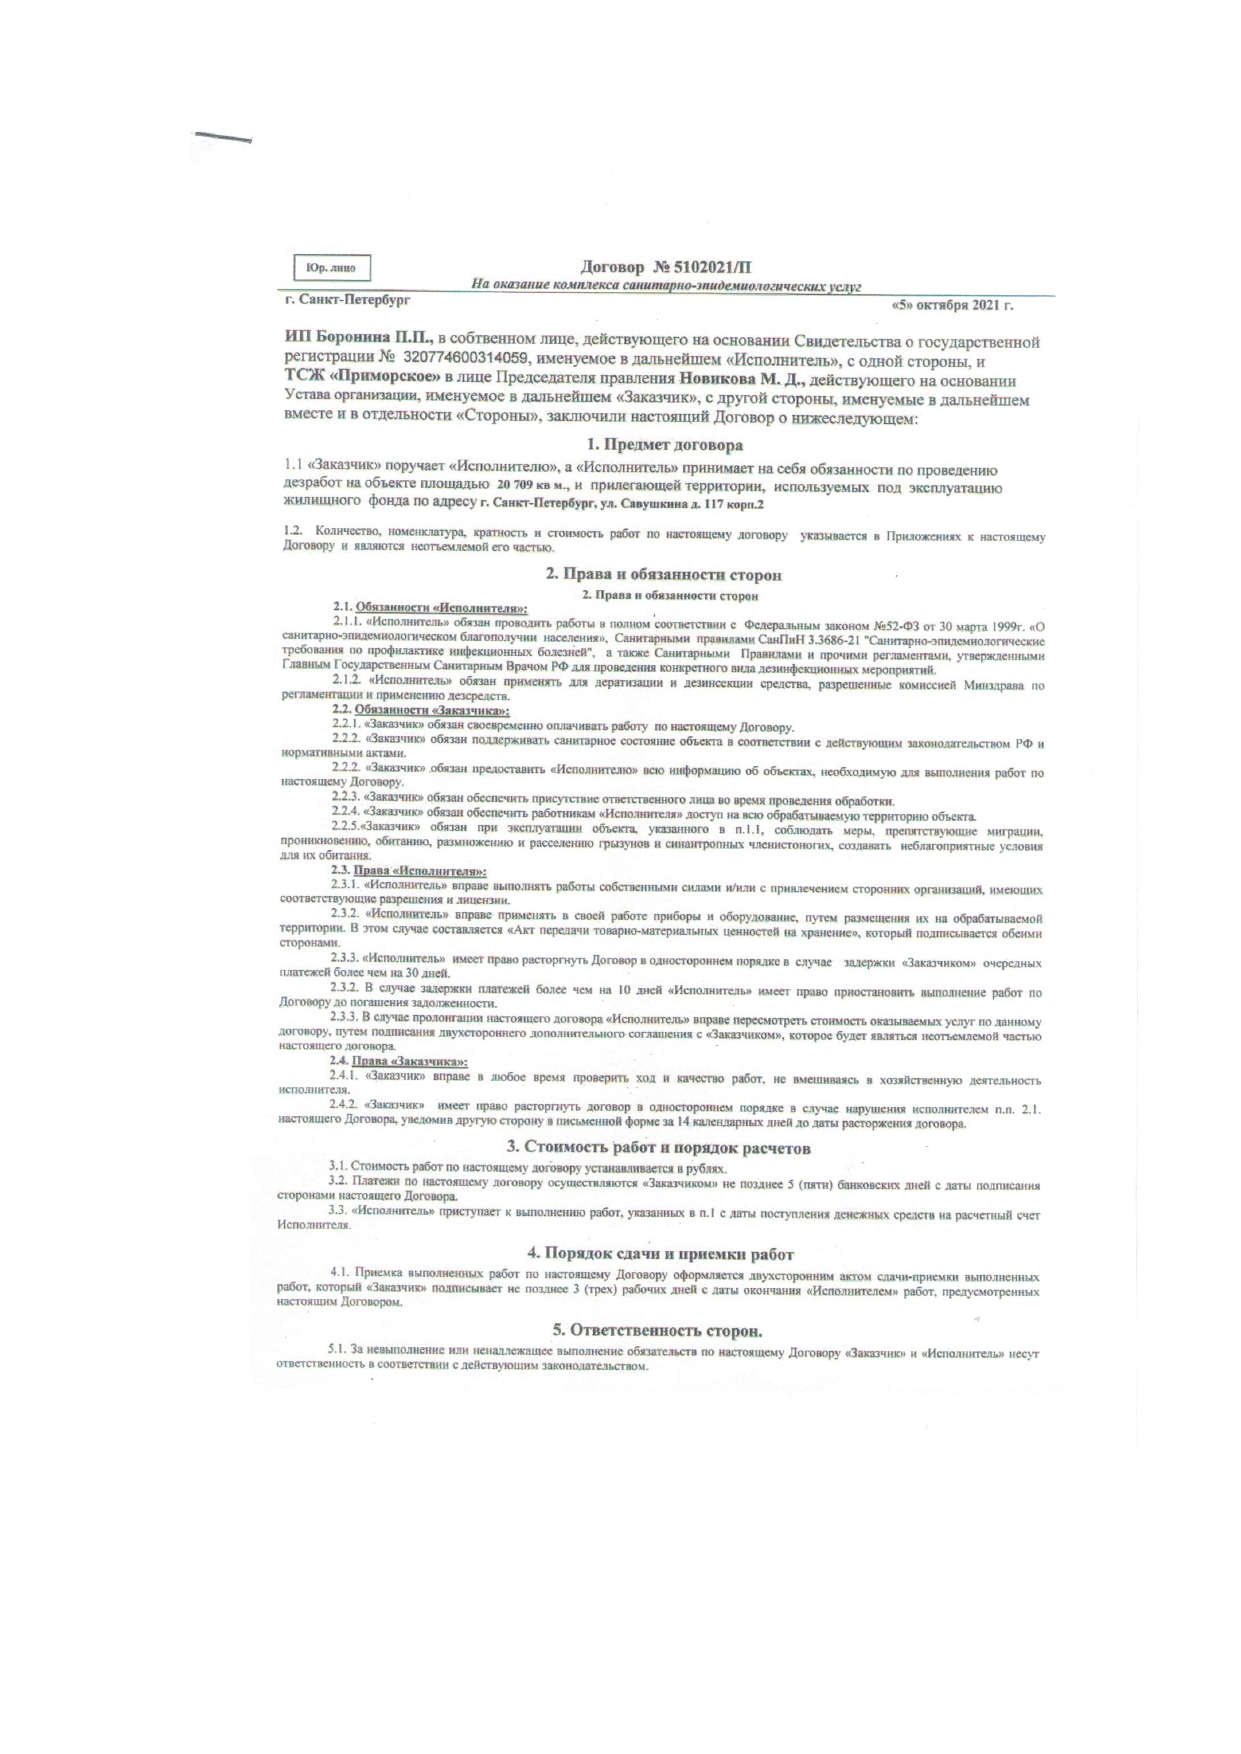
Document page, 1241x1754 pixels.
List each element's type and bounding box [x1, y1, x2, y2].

picture [177, 118, 1152, 1458]
